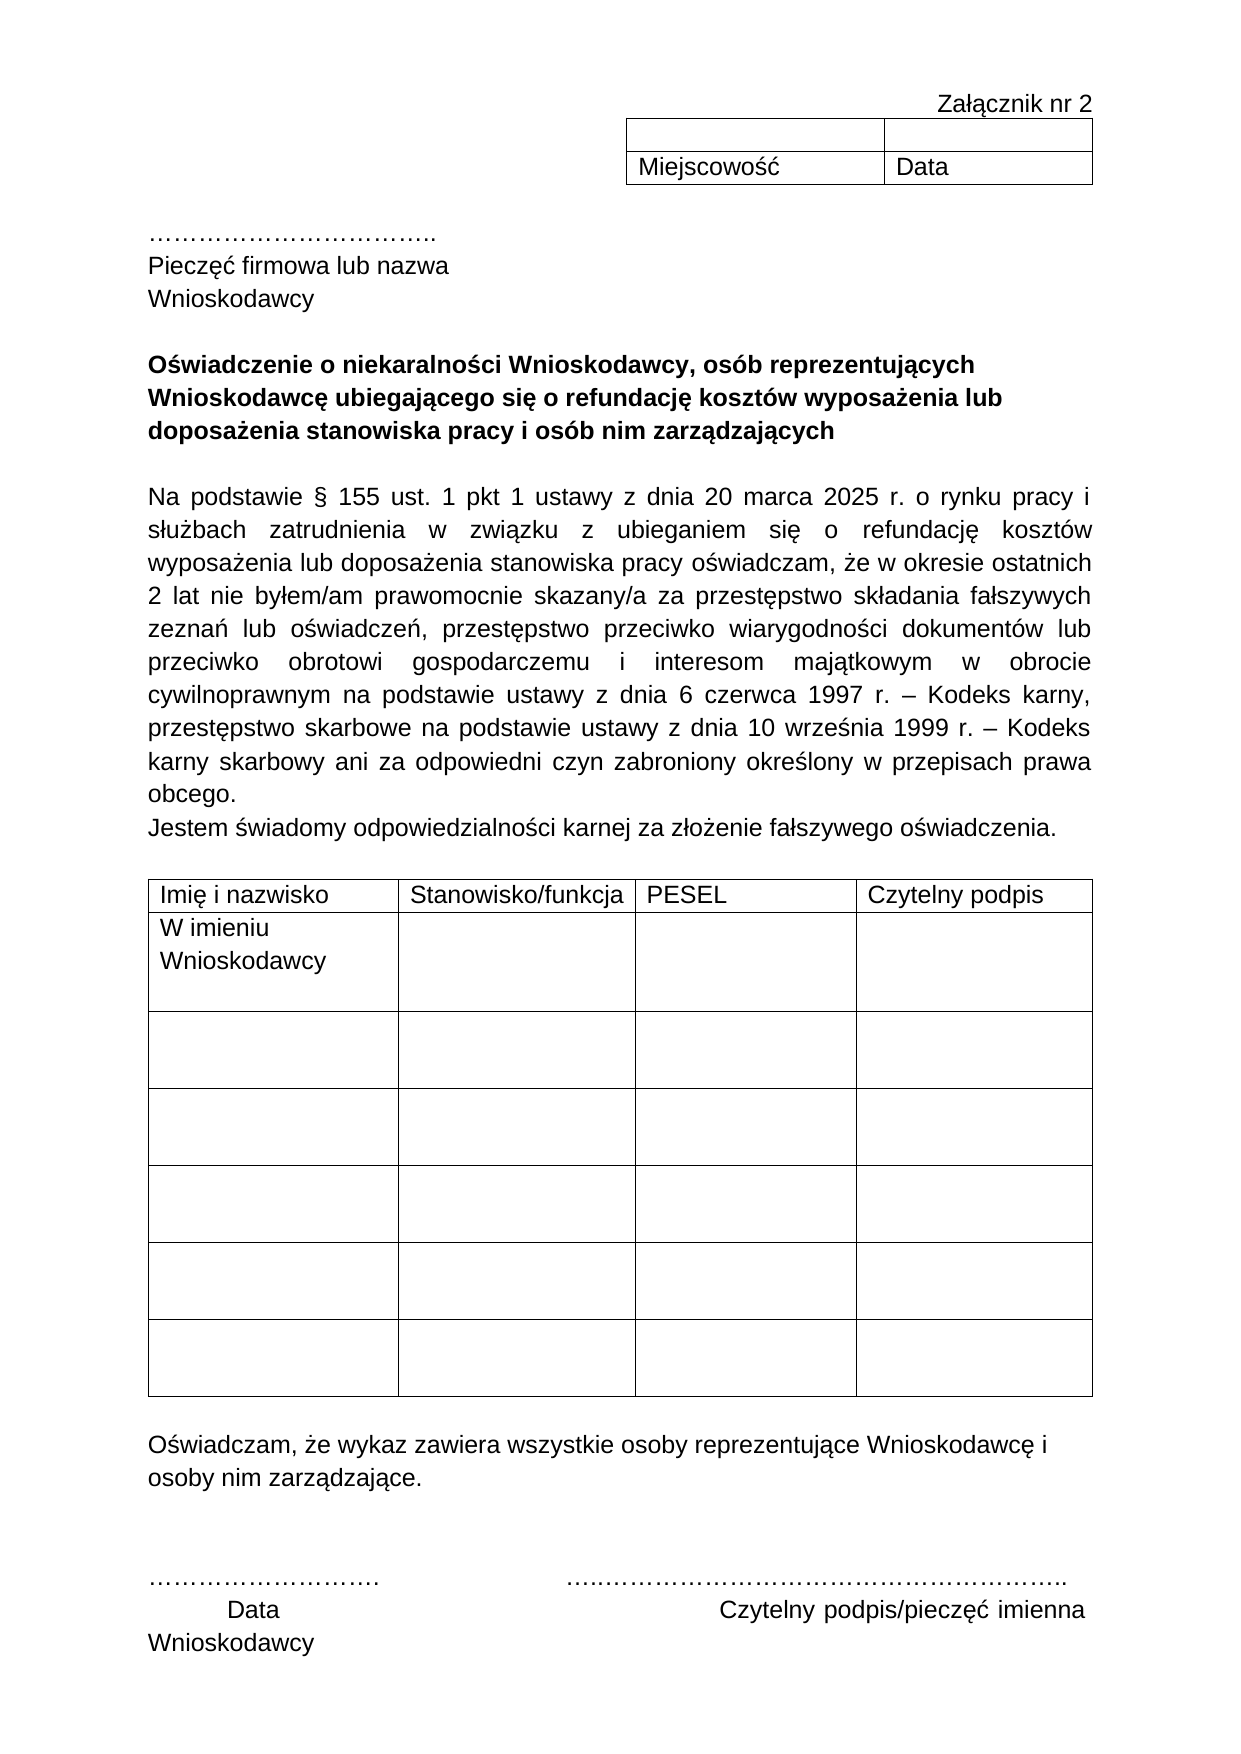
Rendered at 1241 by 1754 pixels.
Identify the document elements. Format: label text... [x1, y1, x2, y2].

text Wnioskodawcy [148, 284, 1092, 313]
table_cell [149, 1089, 398, 1165]
table_cell [149, 1012, 398, 1088]
table_cell [636, 1089, 856, 1165]
text Oświadczam, że wykaz zawiera wszystkie osoby reprezentujące Wnioskodawcę i osoby nim zarządzające. [148, 1430, 1092, 1491]
table_cell W imieniu Wnioskodawcy [149, 913, 398, 1011]
table_header [627, 119, 884, 151]
table_cell [399, 913, 635, 1011]
table_cell [857, 1089, 1092, 1165]
table_cell [636, 1166, 856, 1242]
table_cell [399, 1166, 635, 1242]
text Jestem świadomy odpowiedzialności karnej za złożenie fałszywego oświadczenia. [148, 812, 1092, 841]
table_cell [149, 1166, 398, 1242]
table_cell [149, 1320, 398, 1396]
table_cell [636, 1243, 856, 1319]
table_cell [149, 1243, 398, 1319]
table_cell [636, 1012, 856, 1088]
table_cell [857, 913, 1092, 1011]
table_cell [857, 1320, 1092, 1396]
table_cell [636, 913, 856, 1011]
table_cell [636, 1320, 856, 1396]
text Data Czytelny podpis/pieczęć imienna Wnioskodawcy [148, 1595, 1092, 1657]
text Na podstawie § 155 ust. 1 pkt 1 ustawy z dnia 20 marca 2025 r. o rynku pracy i służbach zatrudnienia w związku z ubieganiem się o refundację kosztów wyposażenia lub doposażenia stanowiska pracy oświadczam, że w okresie ostatnich 2 lat nie byłem/am prawomocnie skazany/a za przestępstwo składania fałszywych zeznań lub oświadczeń, przestępstwo przeciwko wiarygodności dokumentów lub przeciwko obrotowi gospodarczemu i interesom majątkowym w obrocie cywilnoprawnym na podstawie ustawy z dnia 6 czerwca 1997 r. – Kodeks karny, przestępstwo skarbowe na podstawie ustawy z dnia 10 września 1999 r. – Kodeks karny skarbowy ani za odpowiedni czyn zabroniony określony w przepisach prawa obcego. [148, 482, 1092, 808]
text Załącznik nr 2 [148, 89, 1092, 117]
table_cell Data [885, 152, 1092, 184]
table_header Czytelny podpis [857, 880, 1092, 912]
table_cell [857, 1012, 1092, 1088]
table_header Imię i nazwisko [149, 880, 398, 912]
table_header [885, 119, 1092, 151]
table_cell [399, 1243, 635, 1319]
table_cell [857, 1243, 1092, 1319]
text Oświadczenie o niekaralności Wnioskodawcy, osób reprezentujących Wnioskodawcę ubiegającego się o refundację kosztów wyposażenia lub doposażenia stanowiska pracy i osób nim zarządzających [148, 350, 1092, 445]
text …………………………….. [148, 218, 1092, 247]
text Pieczęć firmowa lub nazwa [148, 251, 1092, 280]
table_cell [399, 1320, 635, 1396]
text ………………………. …..……………………………………………….. [148, 1562, 1092, 1591]
table_cell [857, 1166, 1092, 1242]
table_header Stanowisko/funkcja [399, 880, 635, 912]
table_cell [399, 1012, 635, 1088]
table_header PESEL [636, 880, 856, 912]
table_cell [399, 1089, 635, 1165]
table_cell Miejscowość [627, 152, 884, 184]
